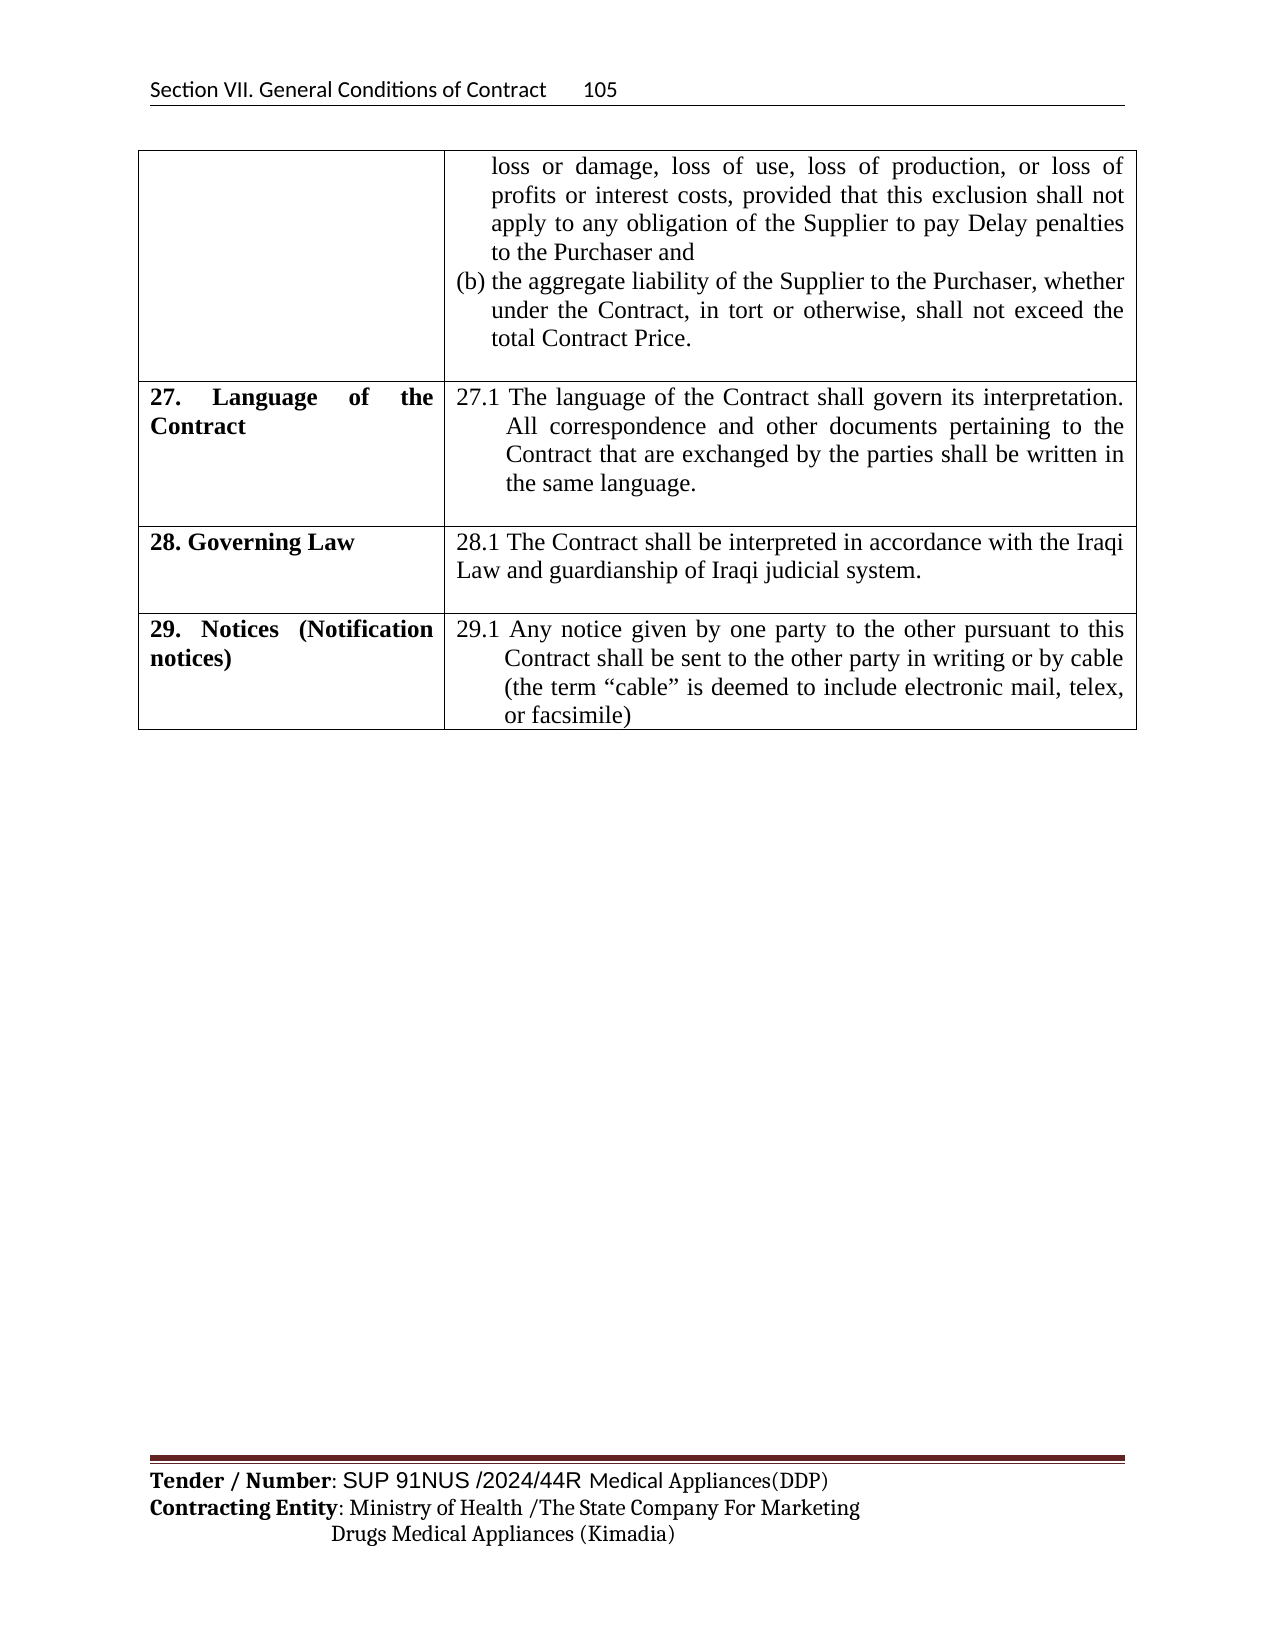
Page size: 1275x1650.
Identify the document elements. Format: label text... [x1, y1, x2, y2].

table_cell 27. Language of the Contract [139, 382, 444, 526]
table_cell 28. Governing Law [139, 527, 444, 613]
table_cell 29. Notices (Notification notices) [139, 614, 444, 729]
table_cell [445, 151, 1136, 381]
table_cell 29.1 Any notice given by one party to the other pursuant to this Contract shall be sent to the other party in writing or by cable (the term “cable” is deemed to include electronic mail, telex, or facsimile) [445, 614, 1136, 729]
table_cell 27.1 The language of the Contract shall govern its interpretation. All correspondence and other documents pertaining to the Contract that are exchanged by the parties shall be written in the same language. [445, 382, 1136, 526]
table_cell 28.1 The Contract shall be interpreted in accordance with the Iraqi Law and guardianship of Iraqi judicial system. [445, 527, 1136, 613]
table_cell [139, 151, 444, 381]
